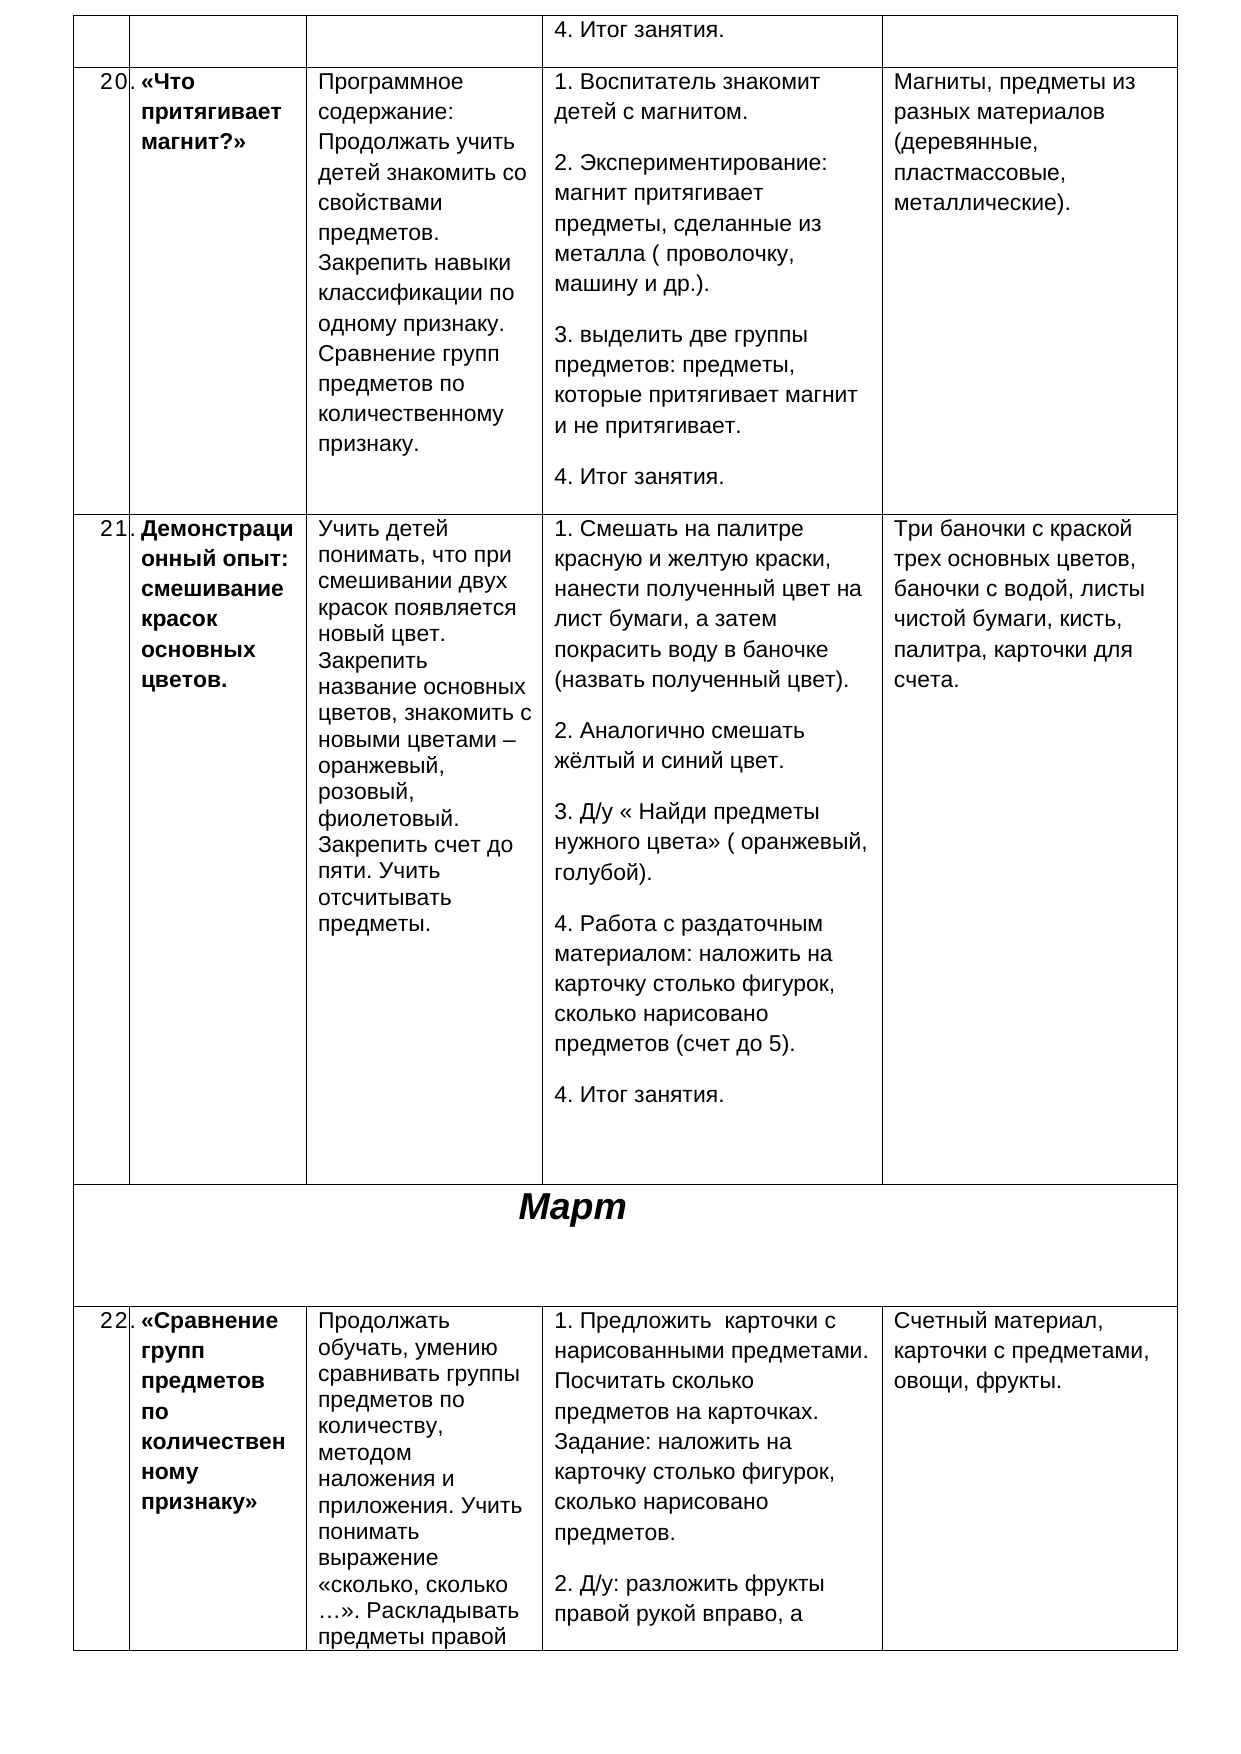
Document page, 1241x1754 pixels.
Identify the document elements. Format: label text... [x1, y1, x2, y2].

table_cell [883, 1307, 1177, 1650]
table_cell Три баночки с краской трех основных цветов, баночки с водой, листы чистой бумаги, кисть, палитра, карточки для счета. [883, 515, 1177, 1183]
table_cell [74, 16, 129, 67]
table_cell [74, 1307, 129, 1650]
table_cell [883, 16, 1177, 67]
table_cell 1. Смешать на палитре красную и желтую краски, нанести полученный цвет на лист бумаги, а затем покрасить воду в баночке (назвать полученный цвет). 2. Аналогично смешать жёлтый и синий цвет. 3. Д/у « Найди предметы нужного цвета» ( оранжевый, голубой). 4. Работа с раздаточным материалом: наложить на карточку столько фигурок, сколько нарисовано предметов (счет до 5). 4. Итог занятия. [543, 515, 882, 1183]
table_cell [543, 1307, 882, 1650]
table_cell Учить детей понимать, что при смешивании двух красок появляется новый цвет. Закрепить название основных цветов, знакомить с новыми цветами – оранжевый, розовый, фиолетовый. Закрепить счет до пяти. Учить отсчитывать предметы. [307, 515, 542, 1183]
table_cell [307, 16, 542, 67]
table_cell [74, 68, 129, 514]
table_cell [543, 16, 882, 67]
table_cell [74, 515, 129, 1183]
table_cell Магниты, предметы из разных материалов (деревянные, пластмассовые, металлические). [883, 68, 1177, 514]
table_cell Март [74, 1185, 1177, 1306]
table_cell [307, 1307, 542, 1650]
table_cell Демонстрационный опыт: смешивание красок основных цветов. [130, 515, 306, 1183]
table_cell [130, 1307, 306, 1650]
table_cell «Что притягивает магнит?» [130, 68, 306, 514]
table_cell Программное содержание: Продолжать учить детей знакомить со свойствами предметов. Закрепить навыки классификации по одному признаку. Сравнение групп предметов по количественному признаку. [307, 68, 542, 514]
table_cell 1. Воспитатель знакомит детей с магнитом. 2. Экспериментирование: магнит притягивает предметы, сделанные из металла ( проволочку, машину и др.). 3. выделить две группы предметов: предметы, которые притягивает магнит и не притягивает. 4. Итог занятия. [543, 68, 882, 514]
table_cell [130, 16, 306, 67]
